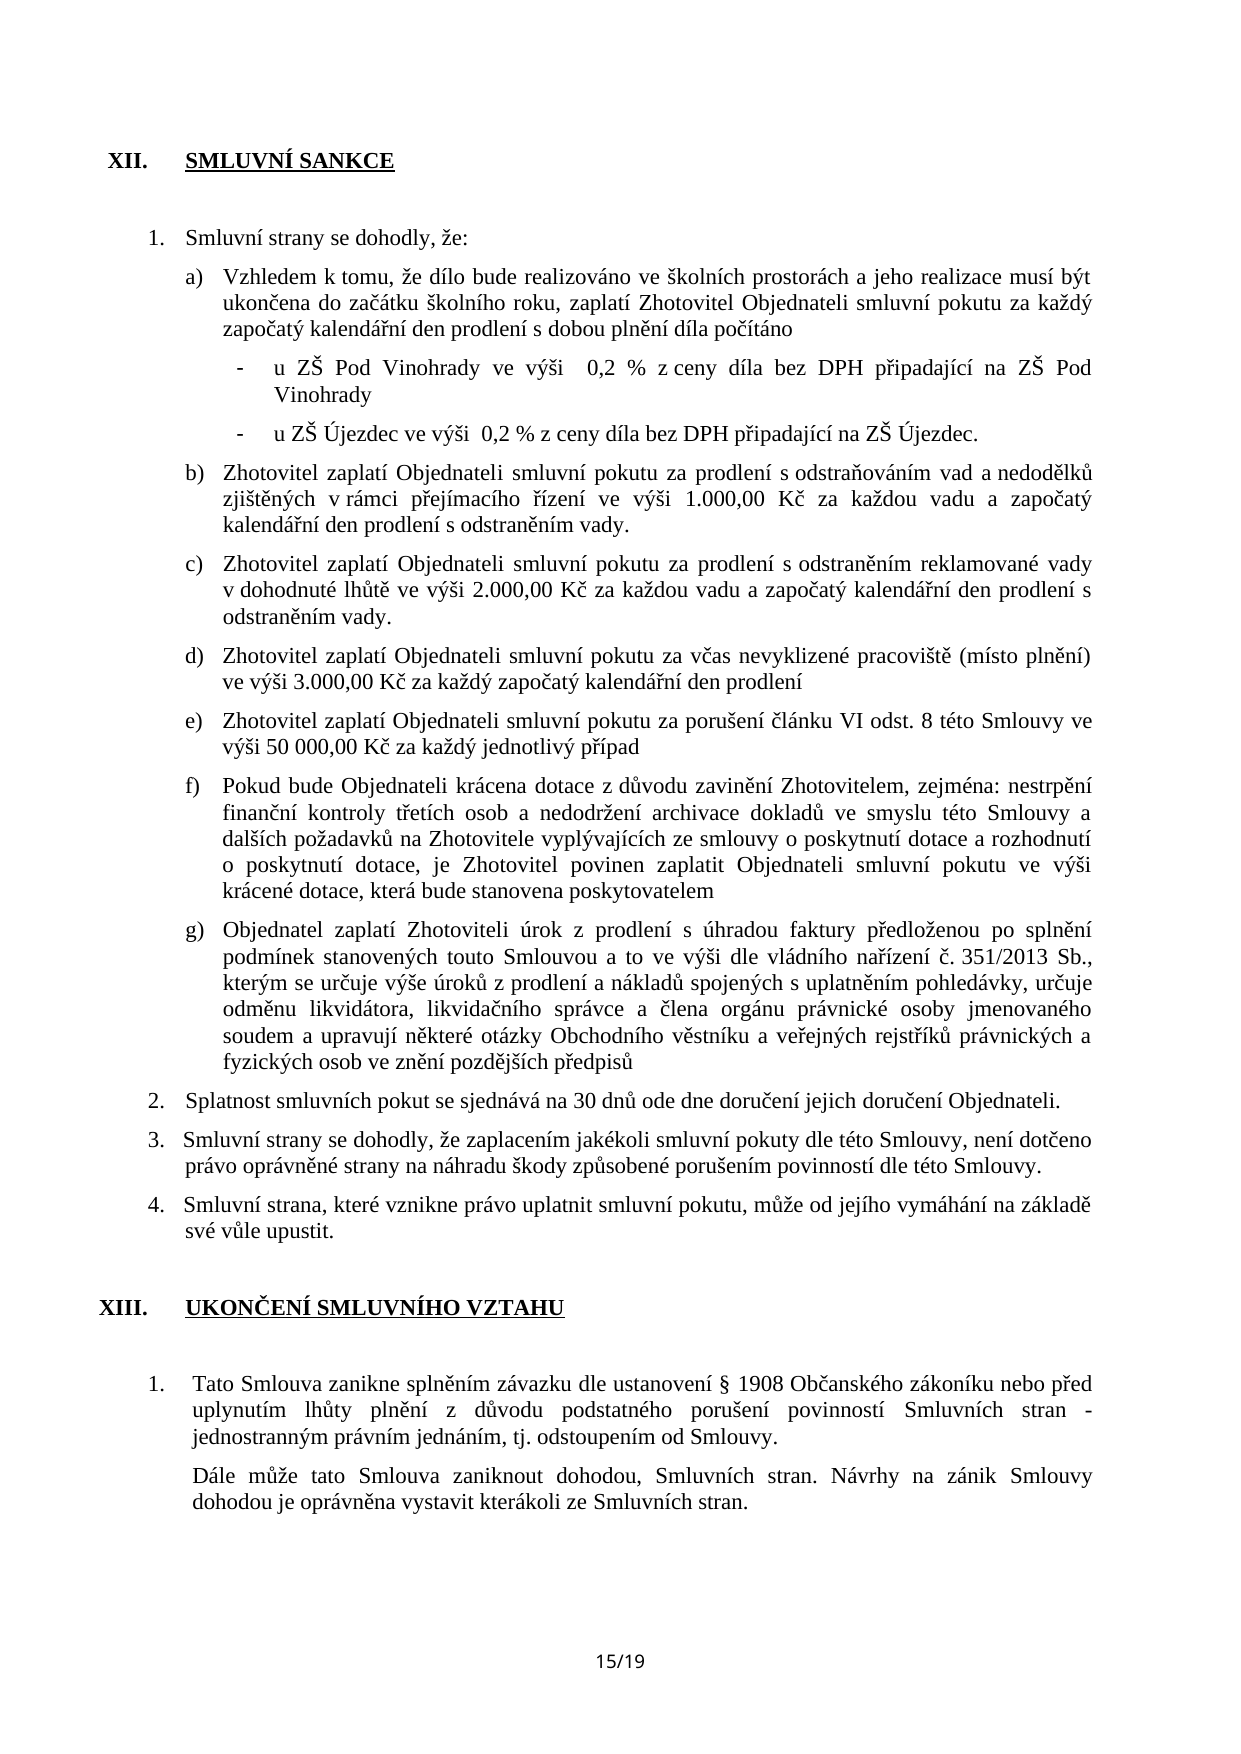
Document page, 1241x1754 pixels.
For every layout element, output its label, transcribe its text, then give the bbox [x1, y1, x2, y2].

list u ZŠ Pod Vinohrady ve výši 0,2 % z ceny díla bez DPH připadající na ZŠ Pod Vinohrady [236, 354, 1093, 407]
list Zhotovitel zaplatí Objednateli smluvní pokutu za porušení článku VI odst. 8 této Smlouvy ve výši 50 000,00 Kč za každý jednotlivý případ [185, 707, 1093, 760]
text UKONČENÍ SMLUVNÍHO VZTAHU [148, 1294, 1093, 1320]
list Pokud bude Objednateli krácena dotace z důvodu zavinění Zhotovitelem, zejména: nestrpění finanční kontroly třetích osob a nedodržení archivace dokladů ve smyslu této Smlouvy a dalších požadavků na Zhotovitele vyplývajících ze smlouvy o poskytnutí dotace a rozhodnutí o poskytnutí dotace, je Zhotovitel povinen zaplatit Objednateli smluvní pokutu ve výši krácené dotace, která bude stanovena poskytovatelem [185, 772, 1093, 904]
list Objednatel zaplatí Zhotoviteli úrok z prodlení s úhradou faktury předloženou po splnění podmínek stanovených touto Smlouvou a to ve výši dle vládního nařízení č. 351/2013 Sb., kterým se určuje výše úroků z prodlení a nákladů spojených s uplatněním pohledávky, určuje odměnu likvidátora, likvidačního správce a člena orgánu právnické osoby jmenovaného soudem a upravují některé otázky Obchodního věstníku a veřejných rejstříků právnických a fyzických osob ve znění pozdějších předpisů [185, 916, 1093, 1074]
list Zhotovitel zaplatí Objednateli smluvní pokutu za prodlení s odstraněním reklamované vady v dohodnuté lhůtě ve výši 2.000,00 Kč za každou vadu a započatý kalendářní den prodlení s odstraněním vady. [185, 550, 1093, 629]
text 4. Smluvní strana, které vznikne právo uplatnit smluvní pokutu, může od jejího vymáhání na základě své vůle upustit. [148, 1191, 1093, 1244]
list Splatnost smluvních pokut se sjednává na 30 dnů ode dne doručení jejich doručení Objednateli. [148, 1087, 1093, 1113]
text SMLUVNÍ SANKCE [148, 148, 1093, 174]
list Smluvní strany se dohodly, že: [148, 224, 1093, 250]
list u ZŠ Újezdec ve výši 0,2 % z ceny díla bez DPH připadající na ZŠ Újezdec. [236, 420, 1093, 446]
list Tato Smlouva zanikne splněním závazku dle ustanovení § 1908 Občanského zákoníku nebo před uplynutím lhůty plnění z důvodu podstatného porušení povinností Smluvních stran - jednostranným právním jednáním, tj. odstoupením od Smlouvy. [148, 1370, 1093, 1449]
list Zhotovitel zaplatí Objednateli smluvní pokutu za včas nevyklizené pracoviště (místo plnění) ve výši 3.000,00 Kč za každý započatý kalendářní den prodlení [185, 642, 1093, 694]
text 3. Smluvní strany se dohodly, že zaplacením jakékoli smluvní pokuty dle této Smlouvy, není dotčeno právo oprávněné strany na náhradu škody způsobené porušením povinností dle této Smlouvy. [148, 1126, 1093, 1179]
list Zhotovitel zaplatí Objednateli smluvní pokutu za prodlení s odstraňováním vad a nedodělků zjištěných v rámci přejímacího řízení ve výši 1.000,00 Kč za každou vadu a započatý kalendářní den prodlení s odstraněním vady. [185, 459, 1093, 538]
list Dále může tato Smlouva zaniknout dohodou, Smluvních stran. Návrhy na zánik Smlouvy dohodou je oprávněna vystavit kterákoli ze Smluvních stran. [192, 1462, 1093, 1514]
list Vzhledem k tomu, že dílo bude realizováno ve školních prostorách a jeho realizace musí být ukončena do začátku školního roku, zaplatí Zhotovitel Objednateli smluvní pokutu za každý započatý kalendářní den prodlení s dobou plnění díla počítáno [185, 263, 1093, 342]
